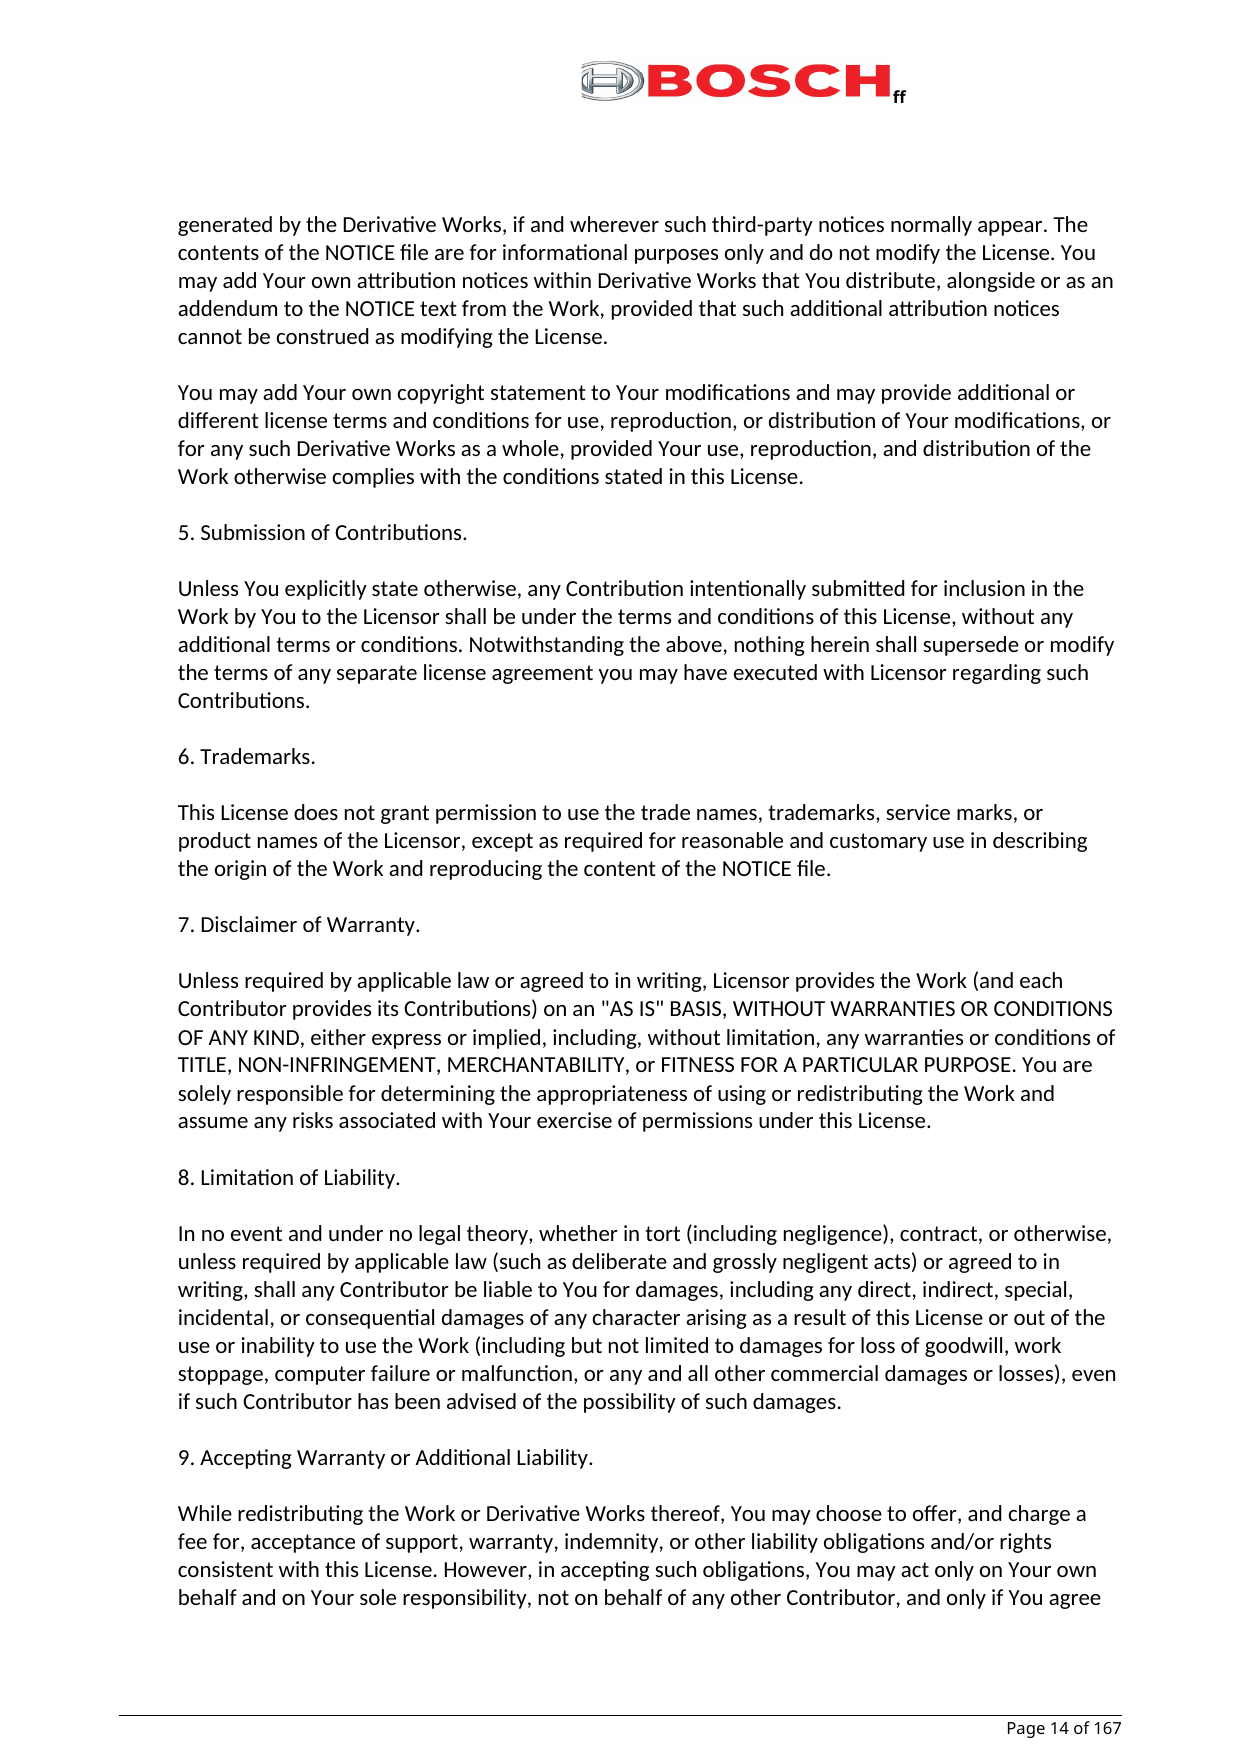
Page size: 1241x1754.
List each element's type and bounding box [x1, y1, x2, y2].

text [178, 210, 1122, 1611]
picture [581, 58, 893, 104]
